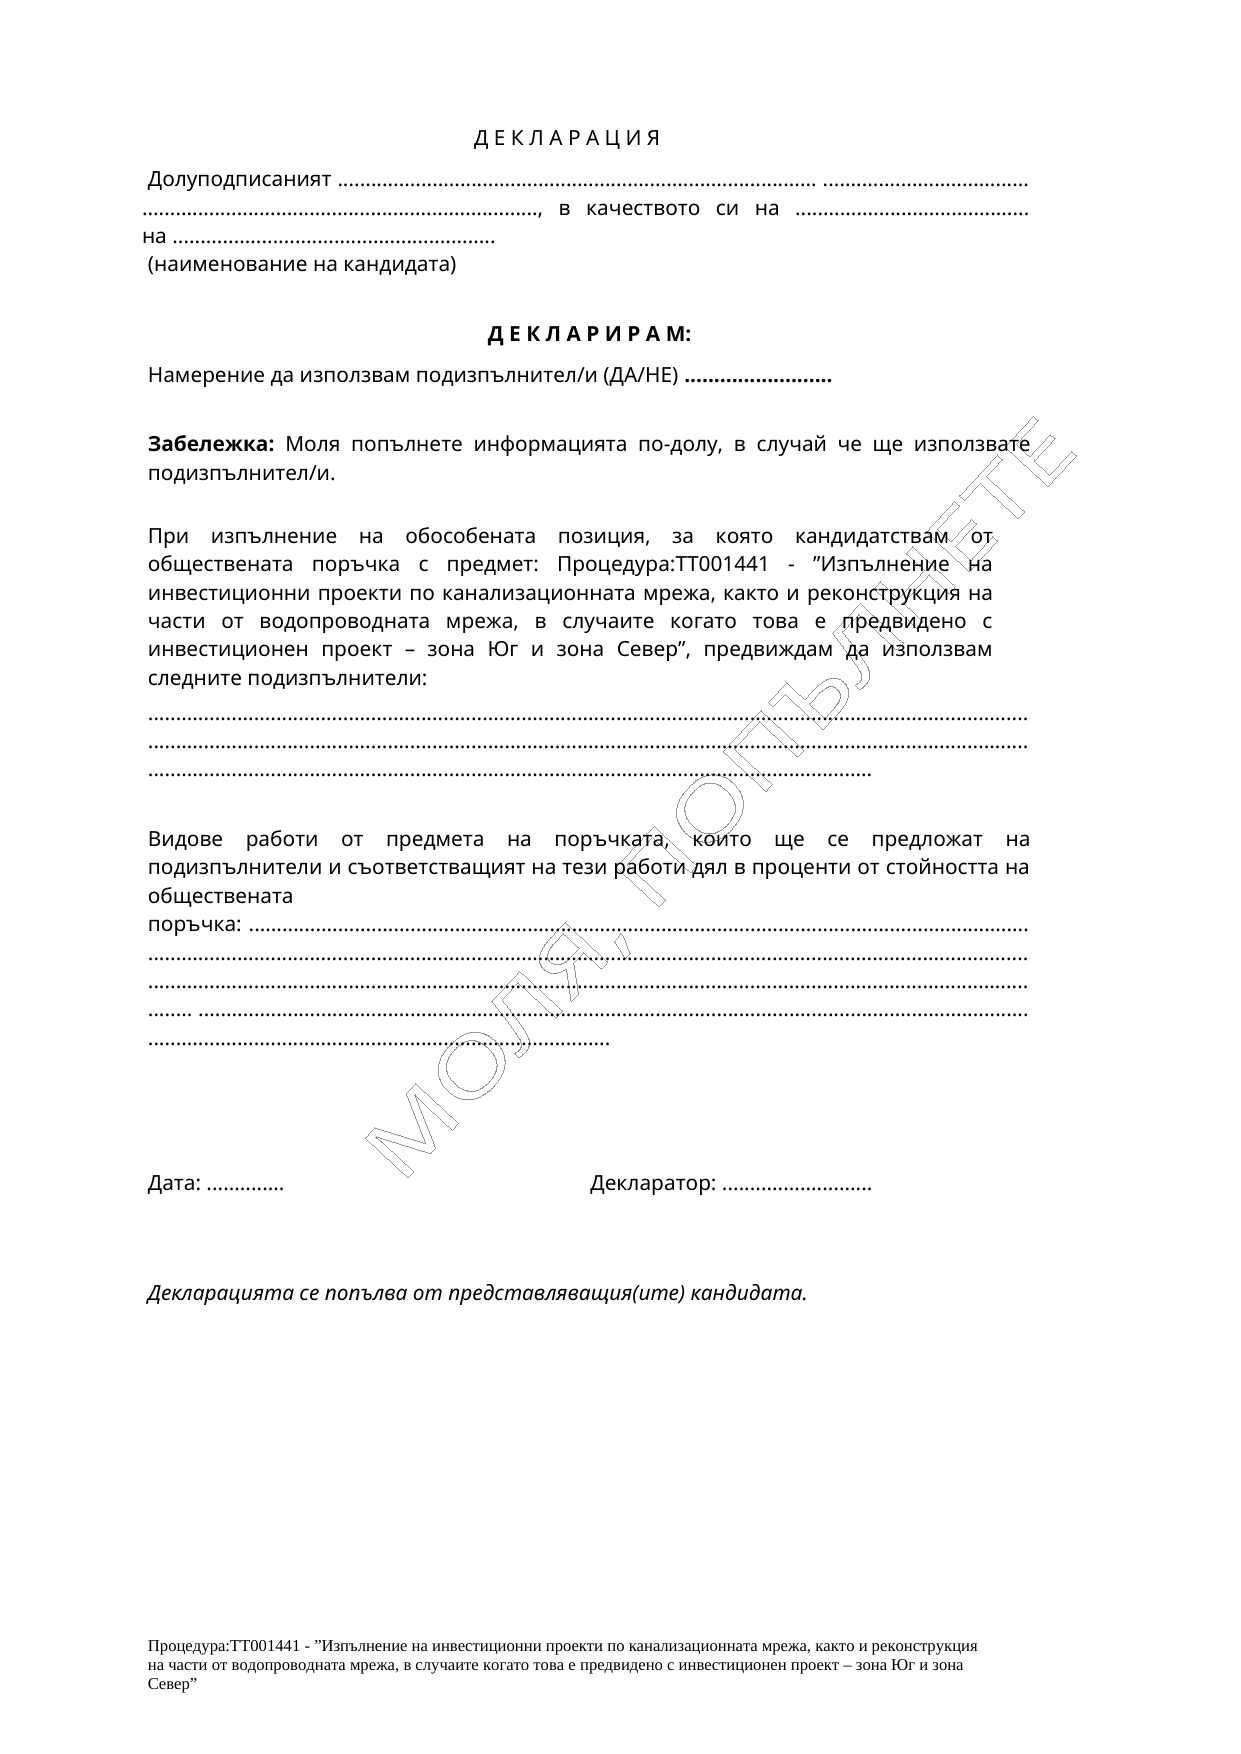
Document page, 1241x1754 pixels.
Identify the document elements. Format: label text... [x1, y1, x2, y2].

text Д Е К Л А Р И Р А М: [142, 319, 1031, 347]
text Дата: .............. Декларатор: ........................... [148, 1168, 1031, 1196]
text Видове работи от предмета на поръчката, които ще се предложат на подизпълнители и съответстващият на тези работи дял в проценти от стойността на обществената поръчка: ................................................................................................................................................................................................................................................................................................................................................................................................................................................................................ ........................................................................................................................................................................................................................................ [148, 824, 1031, 1051]
text Забележка: Моля попълнете информацията по-долу, в случай че ще използвате подизпълнител/и. [148, 429, 1031, 486]
text Декларацията се попълва от представляващия(ите) кандидата. [148, 1278, 1031, 1307]
text Намерение да използвам подизпълнител/и (ДА/НЕ) ......................... [148, 360, 1031, 388]
text При изпълнение на обособената позиция, за която кандидатствам от обществената поръчка с предмет: Процедура:ТТ001441 - ”Изпълнение на инвестиционни проекти по канализационната мрежа, както и реконструкция на части от водопроводната мрежа, в случаите когато това е предвидено с инвестиционен проект – зона Юг и зона Север”, предвиждам да използвам следните подизпълнители: [148, 521, 994, 691]
text (наименование на кандидата) [148, 249, 1031, 278]
text Долуподписаният ...................................................................................... ............................................................................................................, в качеството си на .......................................... на .......................................................... [142, 164, 1031, 249]
text Д Е К Л А Р А Ц И Я [142, 123, 986, 152]
text .............................................................................................................................................................................................................................................................................................................................................................................................................................................................. [148, 698, 1031, 783]
